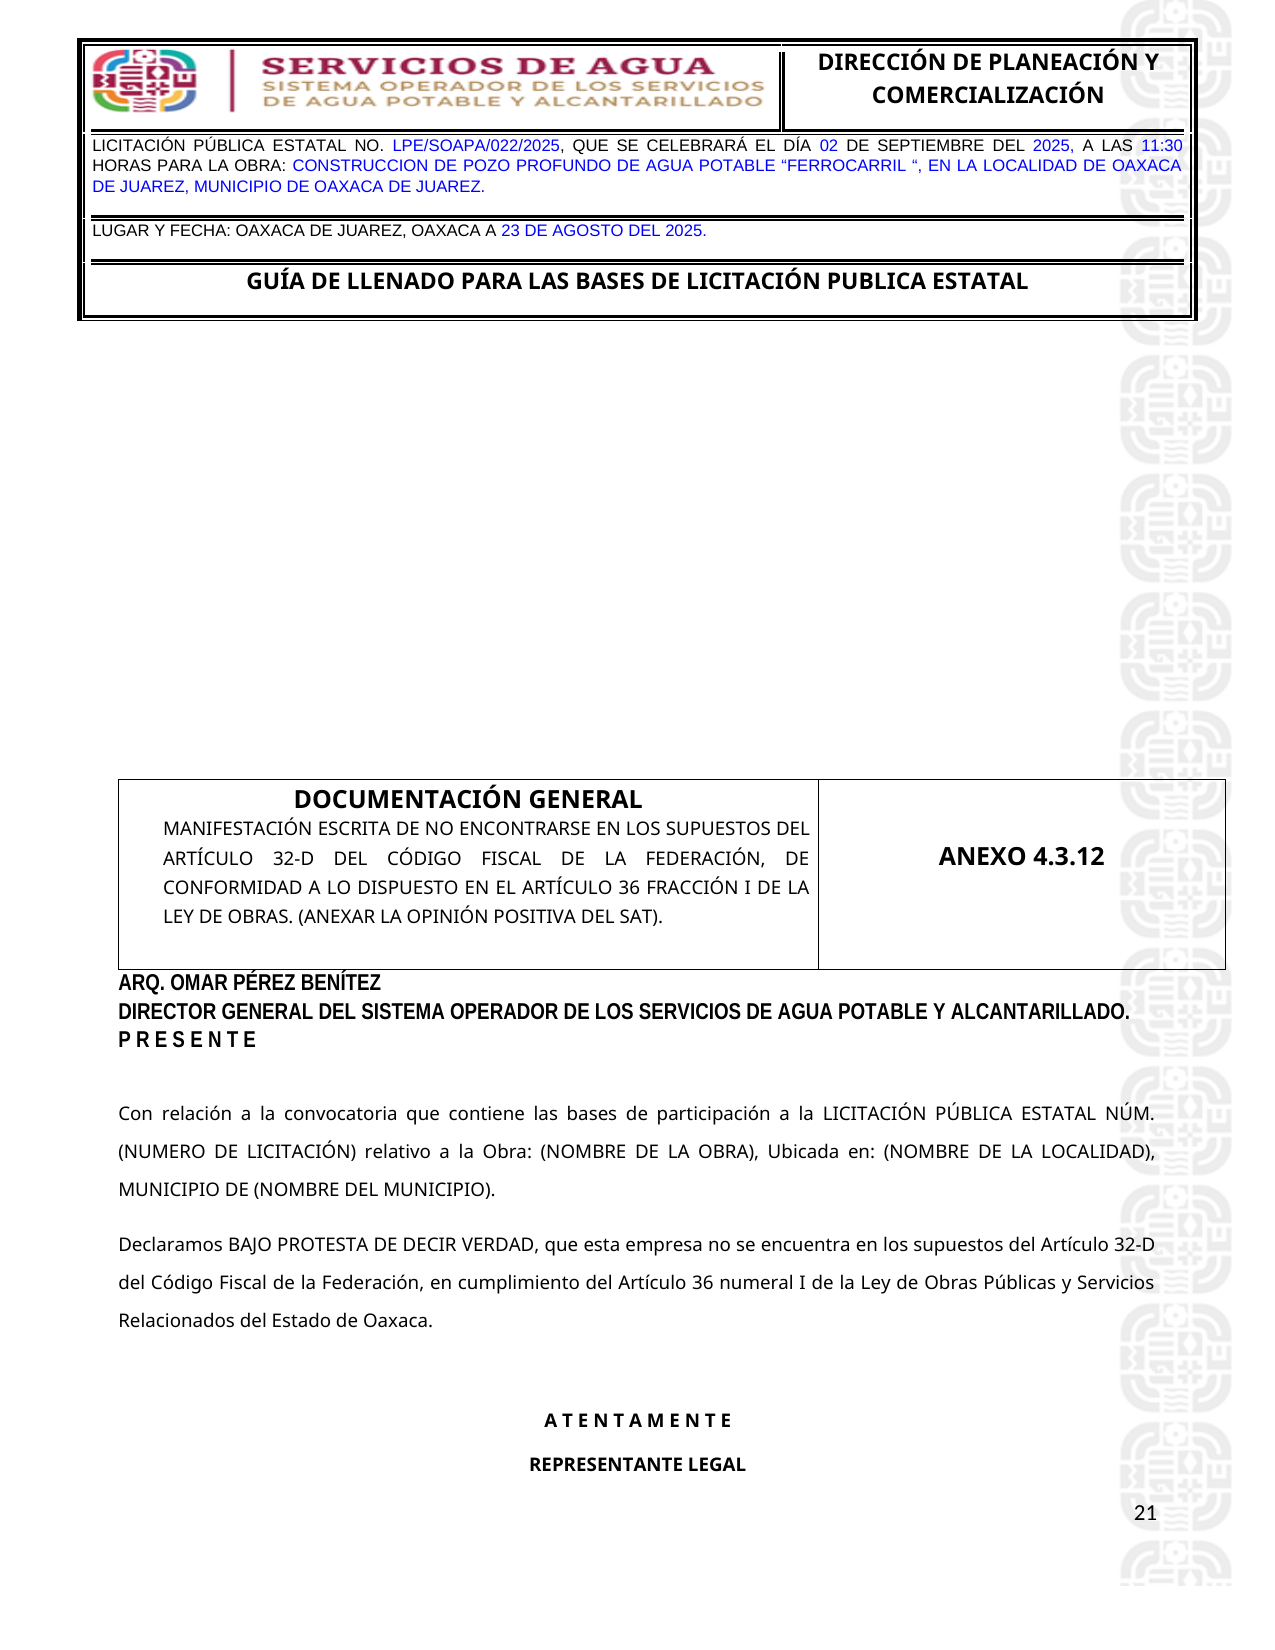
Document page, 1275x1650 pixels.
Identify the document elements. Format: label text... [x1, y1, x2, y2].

text P R E S E N T E [118, 1026, 1157, 1053]
table_header ANEXO 4.3.12 [819, 780, 1225, 969]
text DIRECTOR GENERAL DEL SISTEMA OPERADOR DE LOS SERVICIOS DE AGUA POTABLE Y ALCANTARILLADO. [118, 998, 1157, 1024]
table_header DOCUMENTACIÓN GENERAL MANIFESTACIÓN ESCRITA DE NO ENCONTRARSE EN LOS SUPUESTOS DEL ARTÍCULO 32-D DEL CÓDIGO FISCAL DE LA FEDERACIÓN, DE CONFORMIDAD A LO DISPUESTO EN EL ARTÍCULO 36 FRACCIÓN I DE LA LEY DE OBRAS. (ANEXAR LA OPINIÓN POSITIVA DEL SAT). [119, 780, 818, 969]
picture [1105, 42, 1194, 320]
list Con relación a la convocatoria que contiene las bases de participación a la LICITACIÓN PÚBLICA ESTATAL NÚM. (NUMERO DE LICITACIÓN) relativo a la Obra: (NOMBRE DE LA OBRA), Ubicada en: (NOMBRE DE LA LOCALIDAD), MUNICIPIO DE (NOMBRE DEL MUNICIPIO). [118, 1100, 1157, 1202]
picture [1106, 56, 1114, 67]
picture [88, 46, 773, 123]
picture [1105, 0, 1235, 1586]
text ARQ. OMAR PÉREZ BENÍTEZ [118, 970, 1157, 996]
list Declaramos BAJO PROTESTA DE DECIR VERDAD, que esta empresa no se encuentra en los supuestos del Artículo 32-D del Código Fiscal de la Federación, en cumplimiento del Artículo 36 numeral I de la Ley de Obras Públicas y Servicios Relacionados del Estado de Oaxaca. [118, 1231, 1157, 1333]
text REPRESENTANTE LEGAL [118, 1452, 1157, 1477]
text A T E N T A M E N T E [118, 1408, 1157, 1433]
